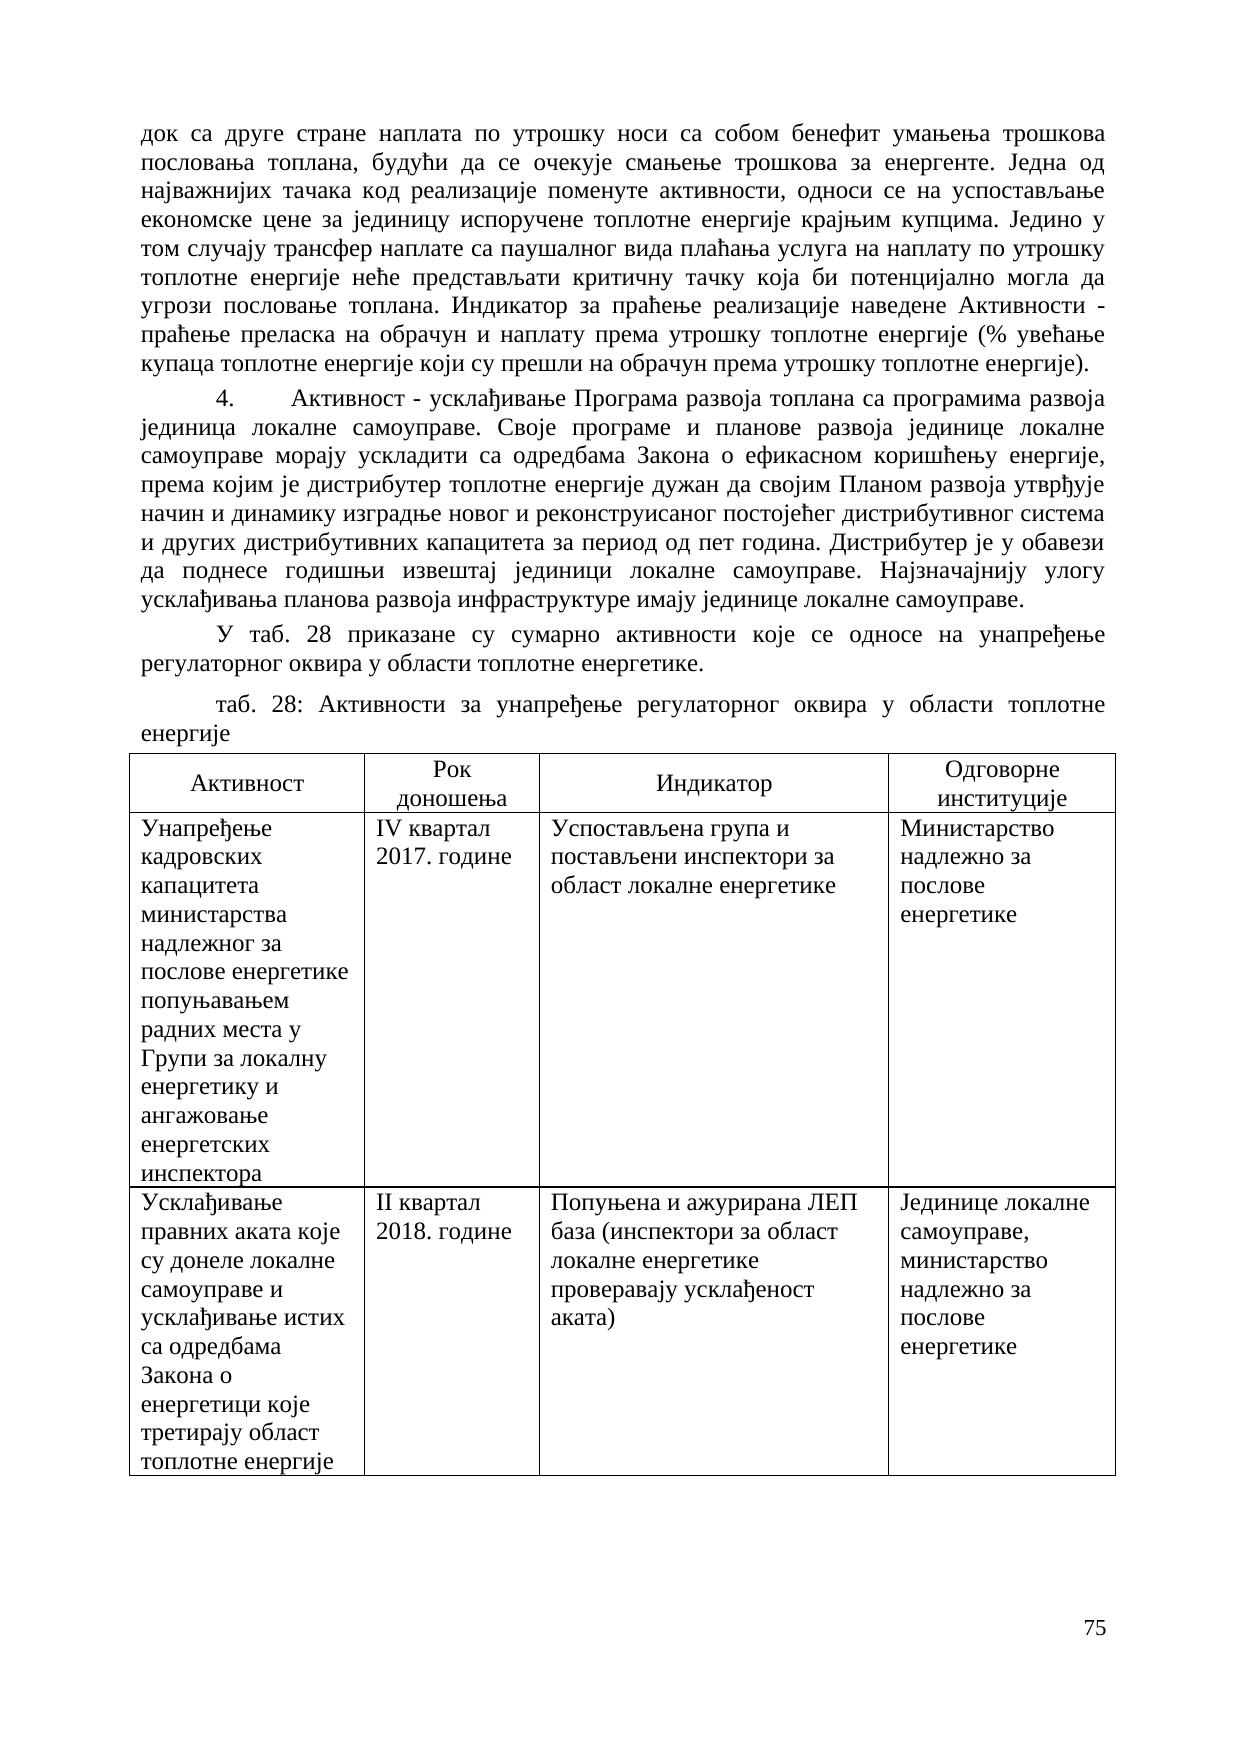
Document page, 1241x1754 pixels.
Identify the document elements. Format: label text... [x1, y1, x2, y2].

table_cell Министарство надлежно за послове енергетике [889, 813, 1115, 1186]
table_header Индикатор [540, 754, 888, 812]
table_cell Јединице локалне самоуправе, министарство надлежно за послове енергетике [889, 1188, 1115, 1475]
table_cell Успостављена група и постављени инспектори за област локалне енергетике [540, 813, 888, 1186]
text таб. 28: Активности за унапређење регулаторног оквира у области топлотне енергије [141, 689, 1106, 747]
table_header Одговорне институције [889, 754, 1115, 812]
table_cell IV квартал 2017. године [365, 813, 539, 1186]
text У таб. 28 приказане су сумарно активности које се односе на унапређење регулаторног оквира у области топлотне енергетике. [141, 619, 1106, 677]
table_cell II квартал 2018. године [365, 1188, 539, 1475]
table_cell Унапређење кадровских капацитета министарства надлежног за послове енергетике попуњавањем радних места у Групи за локалну енергетику и ангажовање енергетских инспектора [130, 813, 364, 1186]
table_header Рок доношења [365, 754, 539, 812]
table_header Активност [130, 754, 364, 812]
table_cell Усклађивање правних аката које су донеле локалне самоуправе и усклађивање истих са одредбама Закона о енергетици којe третираjу област топлотне енергије [130, 1188, 364, 1475]
table_cell Попуњена и ажурирана ЛЕП база (инспектори за област локалне енергетике проверавају усклађеност аката) [540, 1188, 888, 1475]
list Активност - усклађивање Програма развоја топлана са програмима развоја јединица локалне самоуправе. Своје програме и планове развоја јединице локалне самоуправе морају ускладити са одредбама Закона о ефикасном коришћењу енергије, према којим је дистрибутер топлотне енергије дужан да својим Планом развоја утврђује начин и динамику изградње новог и реконструисаног постојећег дистрибутивног система и других дистрибутивних капацитета за период од пет година. Дистрибутер је у обавези да поднесе годишњи извештај јединици локалне самоуправе. Најзначајнију улогу усклађивања планова развоја инфраструктуре имају јединице локалне самоуправе. [141, 383, 1106, 613]
